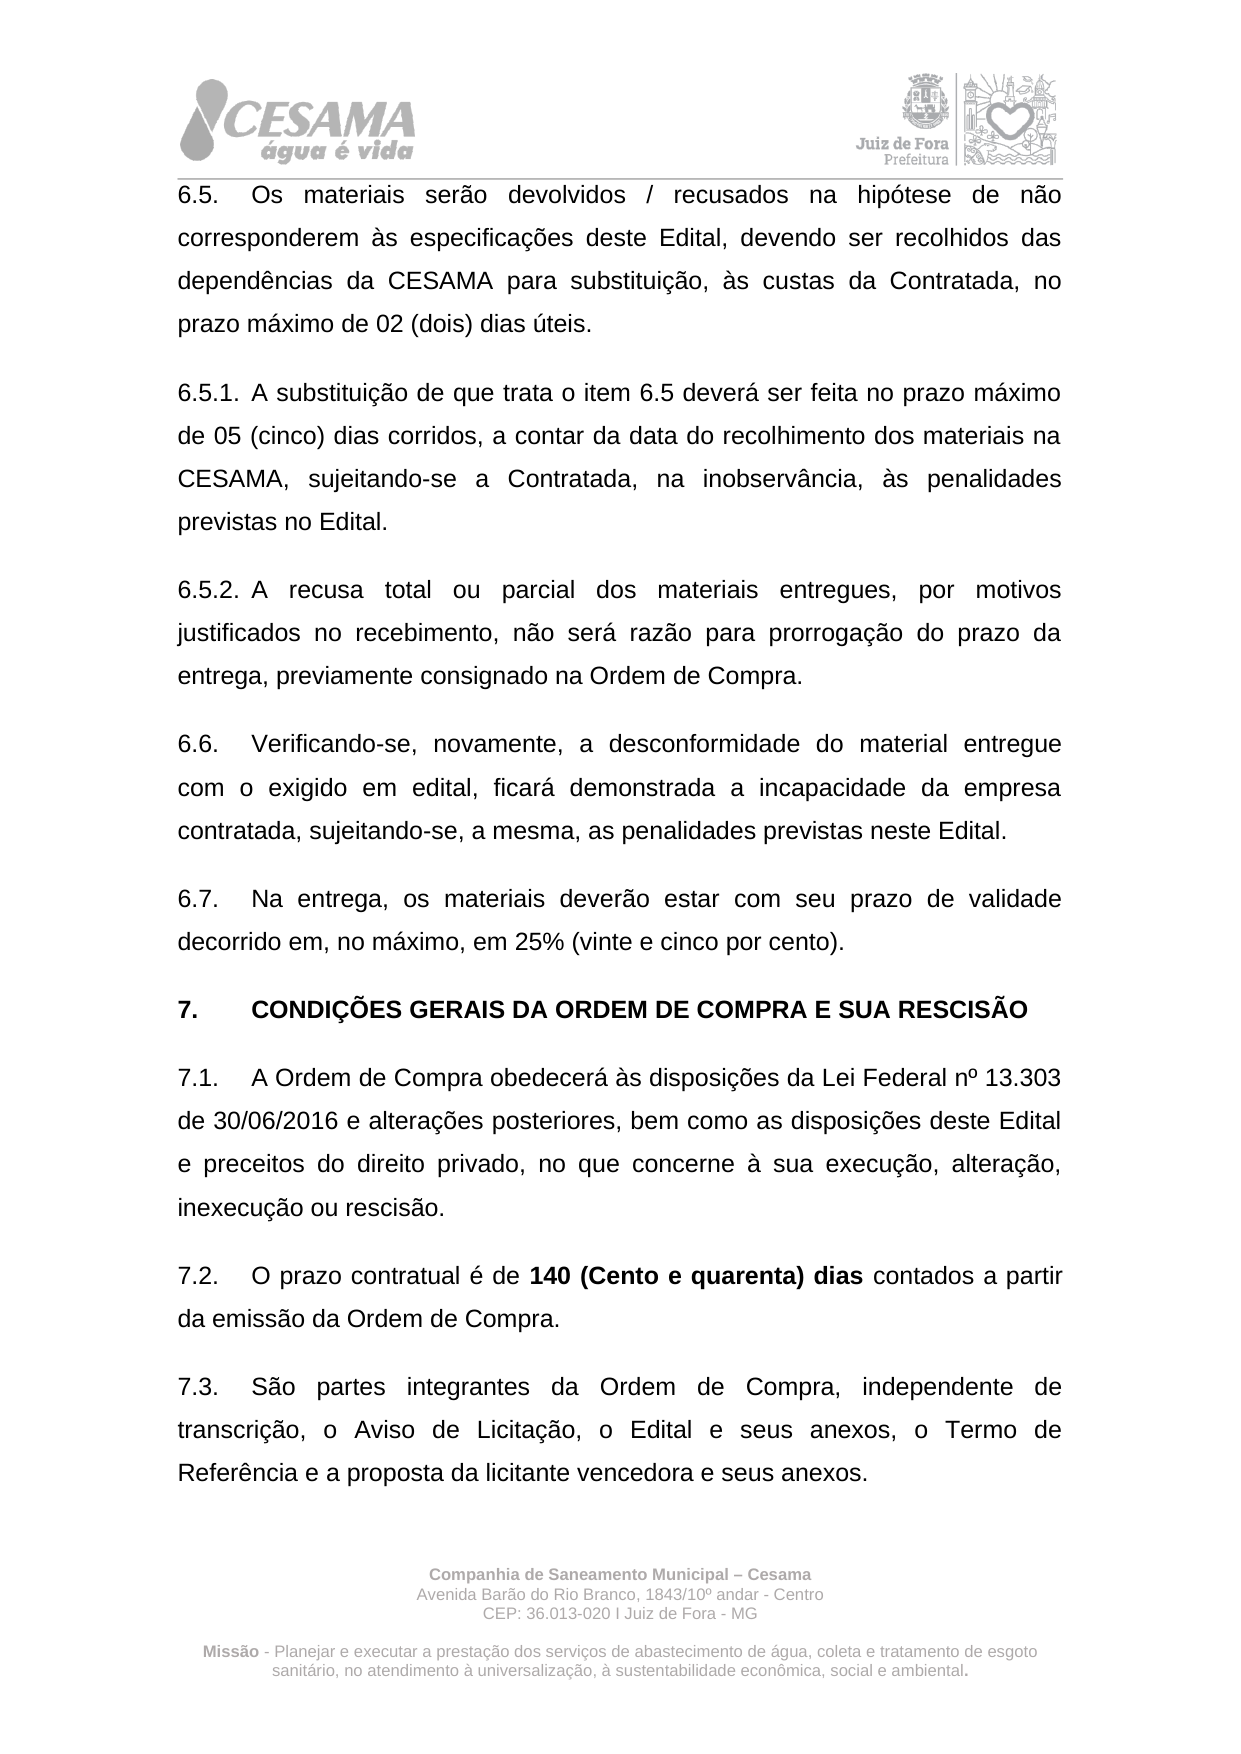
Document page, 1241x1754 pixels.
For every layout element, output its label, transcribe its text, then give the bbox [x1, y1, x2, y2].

list Verificando-se, novamente, a desconformidade do material entregue com o exigido em edital, ficará demonstrada a incapacidade da empresa contratada, sujeitando-se, a mesma, as penalidades previstas neste Edital. [177, 729, 1063, 844]
list A Ordem de Compra obedecerá às disposições da Lei Federal nº 13.303 de 30/06/2016 e alterações posteriores, bem como as disposições deste Edital e preceitos do direito privado, no que concerne à sua execução, alteração, inexecução ou rescisão. [177, 1063, 1063, 1221]
list Os materiais serão devolvidos / recusados na hipótese de não corresponderem às especificações deste Edital, devendo ser recolhidos das dependências da CESAMA para substituição, às custas da Contratada, no prazo máximo de 02 (dois) dias úteis. [177, 180, 1063, 338]
list São partes integrantes da Ordem de Compra, independente de transcrição, o Aviso de Licitação, o Edital e seus anexos, o Termo de Referência e a proposta da licitante vencedora e seus anexos. [177, 1372, 1063, 1487]
list A recusa total ou parcial dos materiais entregues, por motivos justificados no recebimento, não será razão para prorrogação do prazo da entrega, previamente consignado na Ordem de Compra. [177, 575, 1063, 690]
list CONDIÇÕES GERAIS DA ORDEM DE COMPRA E SUA RESCISÃO [177, 995, 1063, 1024]
picture [177, 73, 1064, 180]
list A substituição de que trata o item 6.5 deverá ser feita no prazo máximo de 05 (cinco) dias corridos, a contar da data do recolhimento dos materiais na CESAMA, sujeitando-se a Contratada, na inobservância, às penalidades previstas no Edital. [177, 377, 1063, 536]
list Na entrega, os materiais deverão estar com seu prazo de validade decorrido em, no máximo, em 25% (vinte e cinco por cento). [177, 884, 1063, 956]
list O prazo contratual é de 140 (Cento e quarenta) dias contados a partir da emissão da Ordem de Compra. [177, 1261, 1063, 1332]
